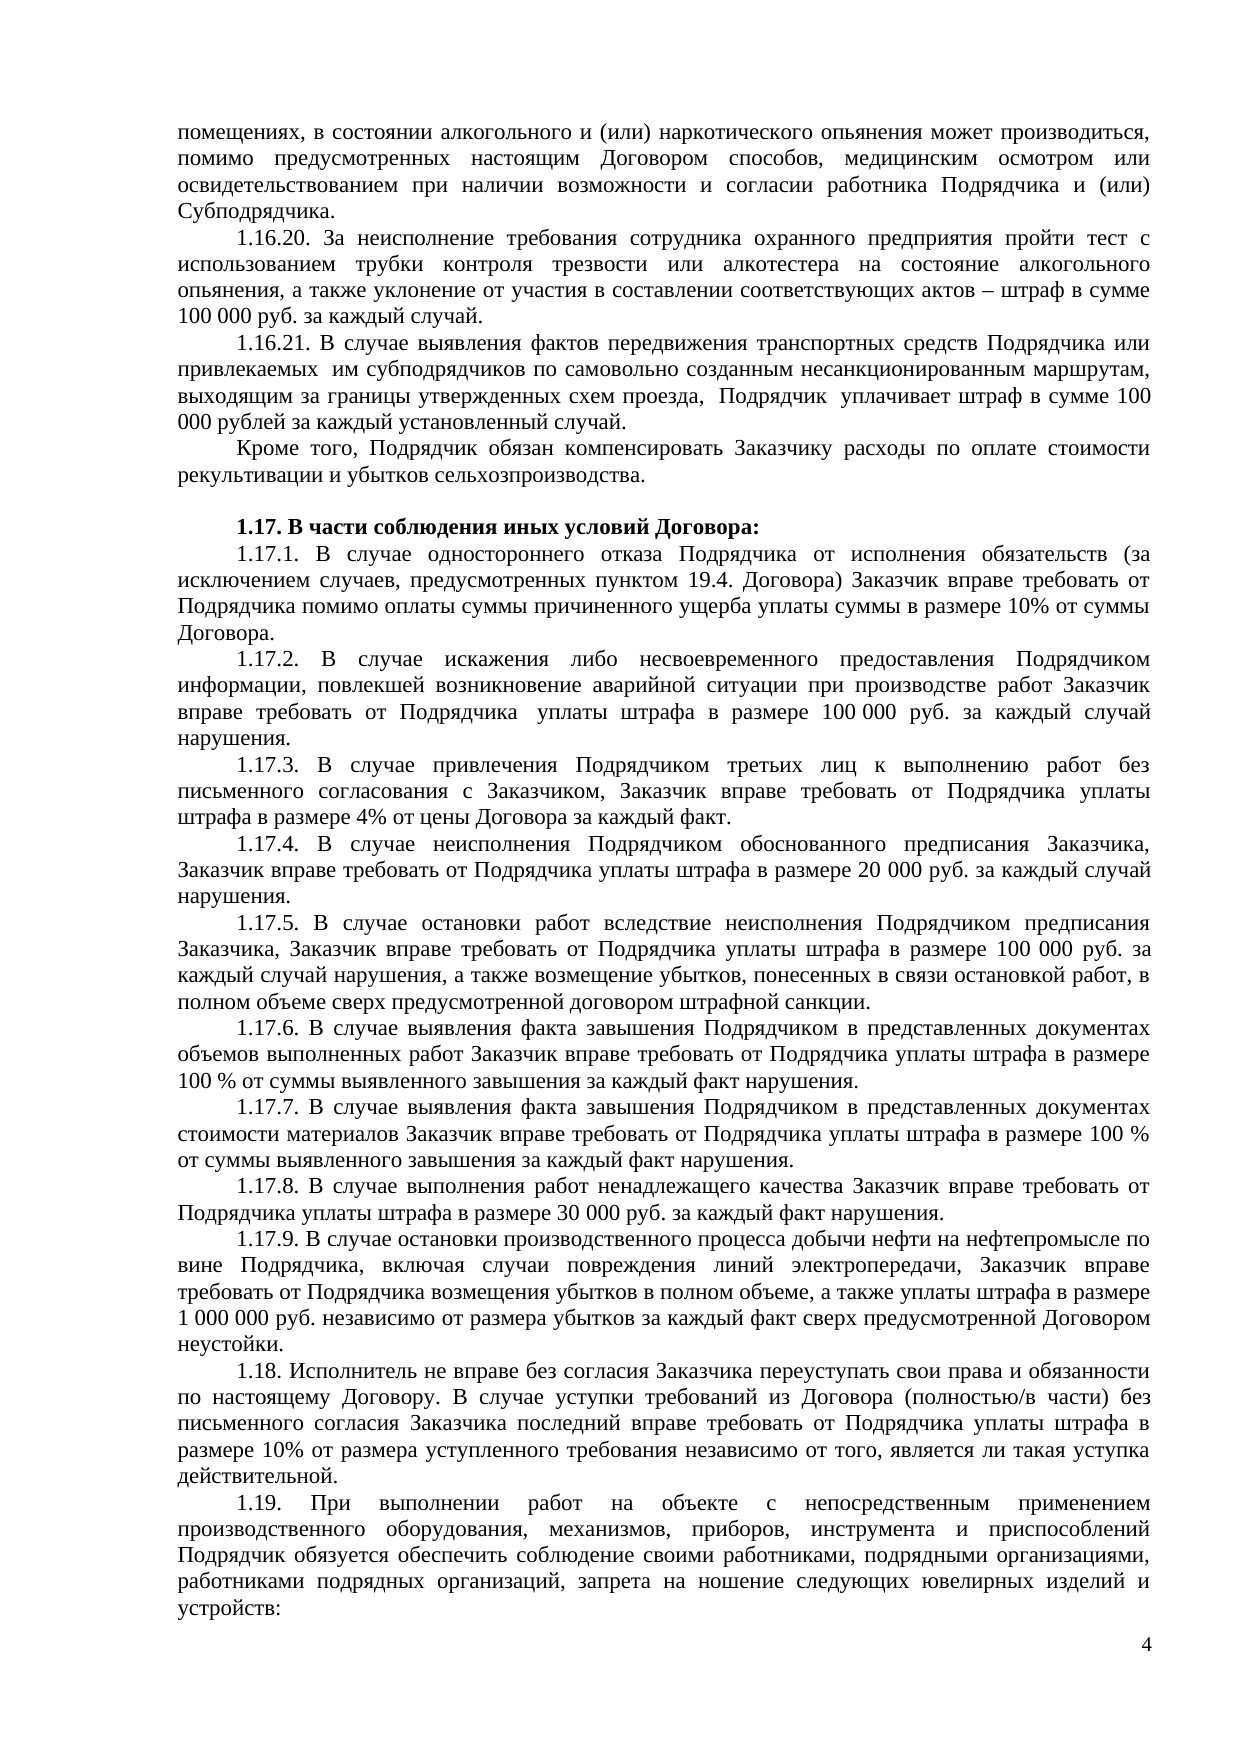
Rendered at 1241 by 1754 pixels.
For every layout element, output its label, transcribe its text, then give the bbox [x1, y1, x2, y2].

text 1.16.20. За неисполнение требования сотрудника охранного предприятия пройти тест с использованием трубки контроля трезвости или алкотестера на состояние алкогольного опьянения, а также уклонение от участия в составлении соответствующих актов – штраф в сумме 100 000 руб. за каждый случай. [177, 223, 1152, 329]
text 1.19. При выполнении работ на объекте с непосредственным применением производственного оборудования, механизмов, приборов, инструмента и приспособлений Подрядчик обязуется обеспечить соблюдение своими работниками, подрядными организациями, работниками подрядных организаций, запрета на ношение следующих ювелирных изделий и устройств: [177, 1488, 1152, 1620]
text 1.17.2. В случае искажения либо несвоевременного предоставления Подрядчиком информации, повлекшей возникновение аварийной ситуации при производстве работ Заказчик вправе требовать от Подрядчика уплаты штрафа в размере 100 000 руб. за каждый случай нарушения. [177, 645, 1152, 751]
text 1.17.3. В случае привлечения Подрядчиком третьих лиц к выполнению работ без письменного согласования с Заказчиком, Заказчик вправе требовать от Подрядчика уплаты штрафа в размере 4% от цены Договора за каждый факт. [177, 751, 1152, 830]
text 1.17.4. В случае неисполнения Подрядчиком обоснованного предписания Заказчика, Заказчик вправе требовать от Подрядчика уплаты штрафа в размере 20 000 руб. за каждый случай нарушения. [177, 830, 1152, 909]
text 1.17.1. В случае одностороннего отказа Подрядчика от исполнения обязательств (за исключением случаев, предусмотренных пунктом 19.4. Договора) Заказчик вправе требовать от Подрядчика помимо оплаты суммы причиненного ущерба уплаты суммы в размере 10% от суммы Договора. [177, 540, 1152, 645]
text 1.17. В части соблюдения иных условий Договора: [177, 513, 1152, 540]
text Кроме того, Подрядчик обязан компенсировать Заказчику расходы по оплате стоимости рекультивации и убытков сельхозпроизводства. [177, 434, 1152, 487]
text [177, 118, 1152, 223]
title 1.18. Исполнитель не вправе без согласия Заказчика переуступать свои права и обязанности по настоящему Договору. В случае уступки требований из Договора (полностью/в части) без письменного согласия Заказчика последний вправе требовать от Подрядчика уплаты штрафа в размере 10% от размера уступленного требования независимо от того, является ли такая уступка действительной. [177, 1357, 1152, 1488]
text 1.17.7. В случае выявления факта завышения Подрядчиком в представленных документах стоимости материалов Заказчик вправе требовать от Подрядчика уплаты штрафа в размере 100 % от суммы выявленного завышения за каждый факт нарушения. [177, 1093, 1152, 1172]
text 1.17.9. В случае остановки производственного процесса добычи нефти на нефтепромысле по вине Подрядчика, включая случаи повреждения линий электропередачи, Заказчик вправе требовать от Подрядчика возмещения убытков в полном объеме, а также уплаты штрафа в размере 1 000 000 руб. независимо от размера убытков за каждый факт сверх предусмотренной Договором неустойки. [177, 1225, 1152, 1357]
text 1.17.5. В случае остановки работ вследствие неисполнения Подрядчиком предписания Заказчика, Заказчик вправе требовать от Подрядчика уплаты штрафа в размере 100 000 руб. за каждый случай нарушения, а также возмещение убытков, понесенных в связи остановкой работ, в полном объеме сверх предусмотренной договором штрафной санкции. [177, 909, 1152, 1014]
text 1.16.21. В случае выявления фактов передвижения транспортных средств Подрядчика или привлекаемых им субподрядчиков по самовольно созданным несанкционированным маршрутам, выходящим за границы утвержденных схем проезда, Подрядчик уплачивает штраф в сумме 100 000 рублей за каждый установленный случай. [177, 329, 1152, 434]
text 1.17.6. В случае выявления факта завышения Подрядчиком в представленных документах объемов выполненных работ Заказчик вправе требовать от Подрядчика уплаты штрафа в размере 100 % от суммы выявленного завышения за каждый факт нарушения. [177, 1014, 1152, 1093]
text 1.17.8. В случае выполнения работ ненадлежащего качества Заказчик вправе требовать от Подрядчика уплаты штрафа в размере 30 000 руб. за каждый факт нарушения. [177, 1172, 1152, 1225]
